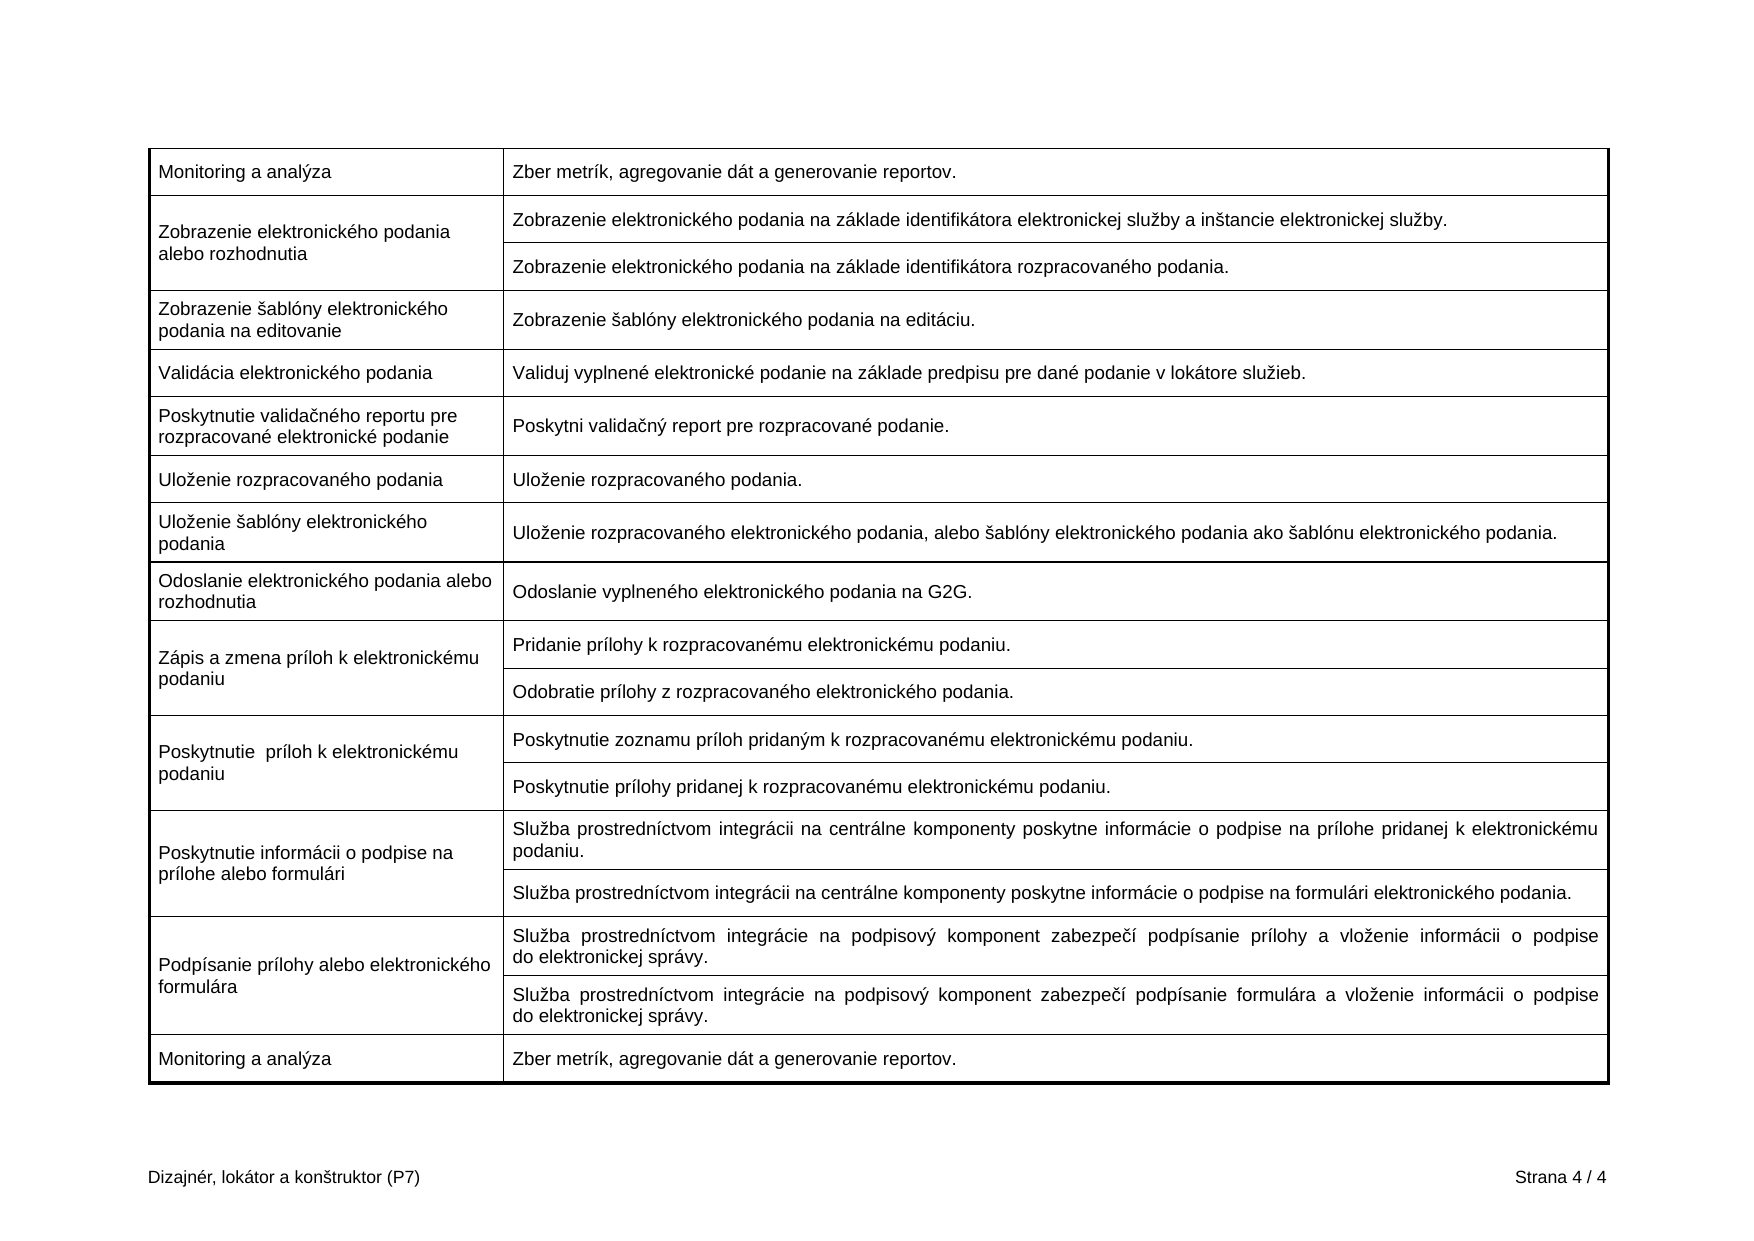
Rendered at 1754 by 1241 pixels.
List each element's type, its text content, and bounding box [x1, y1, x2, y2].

table_cell Poskytnutie prílohy pridanej k rozpracovanému elektronickému podaniu. [504, 763, 1607, 809]
table_cell Poskytnutie príloh k elektronickému podaniu [151, 716, 503, 809]
table_cell Poskytnutie zoznamu príloh pridaným k rozpracovanému elektronickému podaniu. [504, 716, 1607, 762]
table_cell Služba prostredníctvom integrácii na centrálne komponenty poskytne informácie o podpise na formulári elektronického podania. [504, 870, 1607, 916]
table_cell Odoslanie vyplneného elektronického podania na G2G. [504, 563, 1607, 620]
table_cell Poskytnutie informácii o podpise na prílohe alebo formulári [151, 811, 503, 916]
table_cell Zber metrík, agregovanie dát a generovanie reportov. [504, 1035, 1607, 1081]
table_cell Uloženie rozpracovaného podania. [504, 456, 1607, 502]
table_cell Monitoring a analýza [151, 149, 503, 195]
table_cell Validuj vyplnené elektronické podanie na základe predpisu pre dané podanie v lokátore služieb. [504, 350, 1607, 396]
table_cell Uloženie šablóny elektronického podania [151, 503, 503, 561]
table_cell Zápis a zmena príloh k elektronickému podaniu [151, 621, 503, 715]
table_cell Služba prostredníctvom integrácii na centrálne komponenty poskytne informácie o podpise na prílohe pridanej k elektronickému podaniu. [504, 811, 1607, 869]
table_cell Pridanie prílohy k rozpracovanému elektronickému podaniu. [504, 621, 1607, 668]
table_cell Validácia elektronického podania [151, 350, 503, 396]
table_cell Zobrazenie šablóny elektronického podania na editovanie [151, 291, 503, 349]
table_cell Uloženie rozpracovaného elektronického podania, alebo šablóny elektronického podania ako šablónu elektronického podania. [504, 503, 1607, 561]
table_cell Monitoring a analýza [151, 1035, 503, 1081]
table_cell Zobrazenie elektronického podania na základe identifikátora rozpracovaného podania. [504, 243, 1607, 289]
table_cell Zobrazenie šablóny elektronického podania na editáciu. [504, 291, 1607, 349]
table_cell Podpísanie prílohy alebo elektronického formulára [151, 917, 503, 1034]
table_cell Služba prostredníctvom integrácie na podpisový komponent zabezpečí podpísanie formulára a vloženie informácii o podpise do elektronickej správy. [504, 976, 1607, 1034]
table_cell Poskytnutie validačného reportu pre rozpracované elektronické podanie [151, 397, 503, 455]
table_cell Služba prostredníctvom integrácie na podpisový komponent zabezpečí podpísanie prílohy a vloženie informácii o podpise do elektronickej správy. [504, 917, 1607, 975]
table_cell Zber metrík, agregovanie dát a generovanie reportov. [504, 149, 1607, 195]
table_cell Odoslanie elektronického podania alebo rozhodnutia [151, 563, 503, 620]
table_cell Zobrazenie elektronického podania alebo rozhodnutia [151, 196, 503, 289]
table_cell Odobratie prílohy z rozpracovaného elektronického podania. [504, 669, 1607, 715]
table_cell Uloženie rozpracovaného podania [151, 456, 503, 502]
table_cell Zobrazenie elektronického podania na základe identifikátora elektronickej služby a inštancie elektronickej služby. [504, 196, 1607, 242]
table_cell Poskytni validačný report pre rozpracované podanie. [504, 397, 1607, 455]
